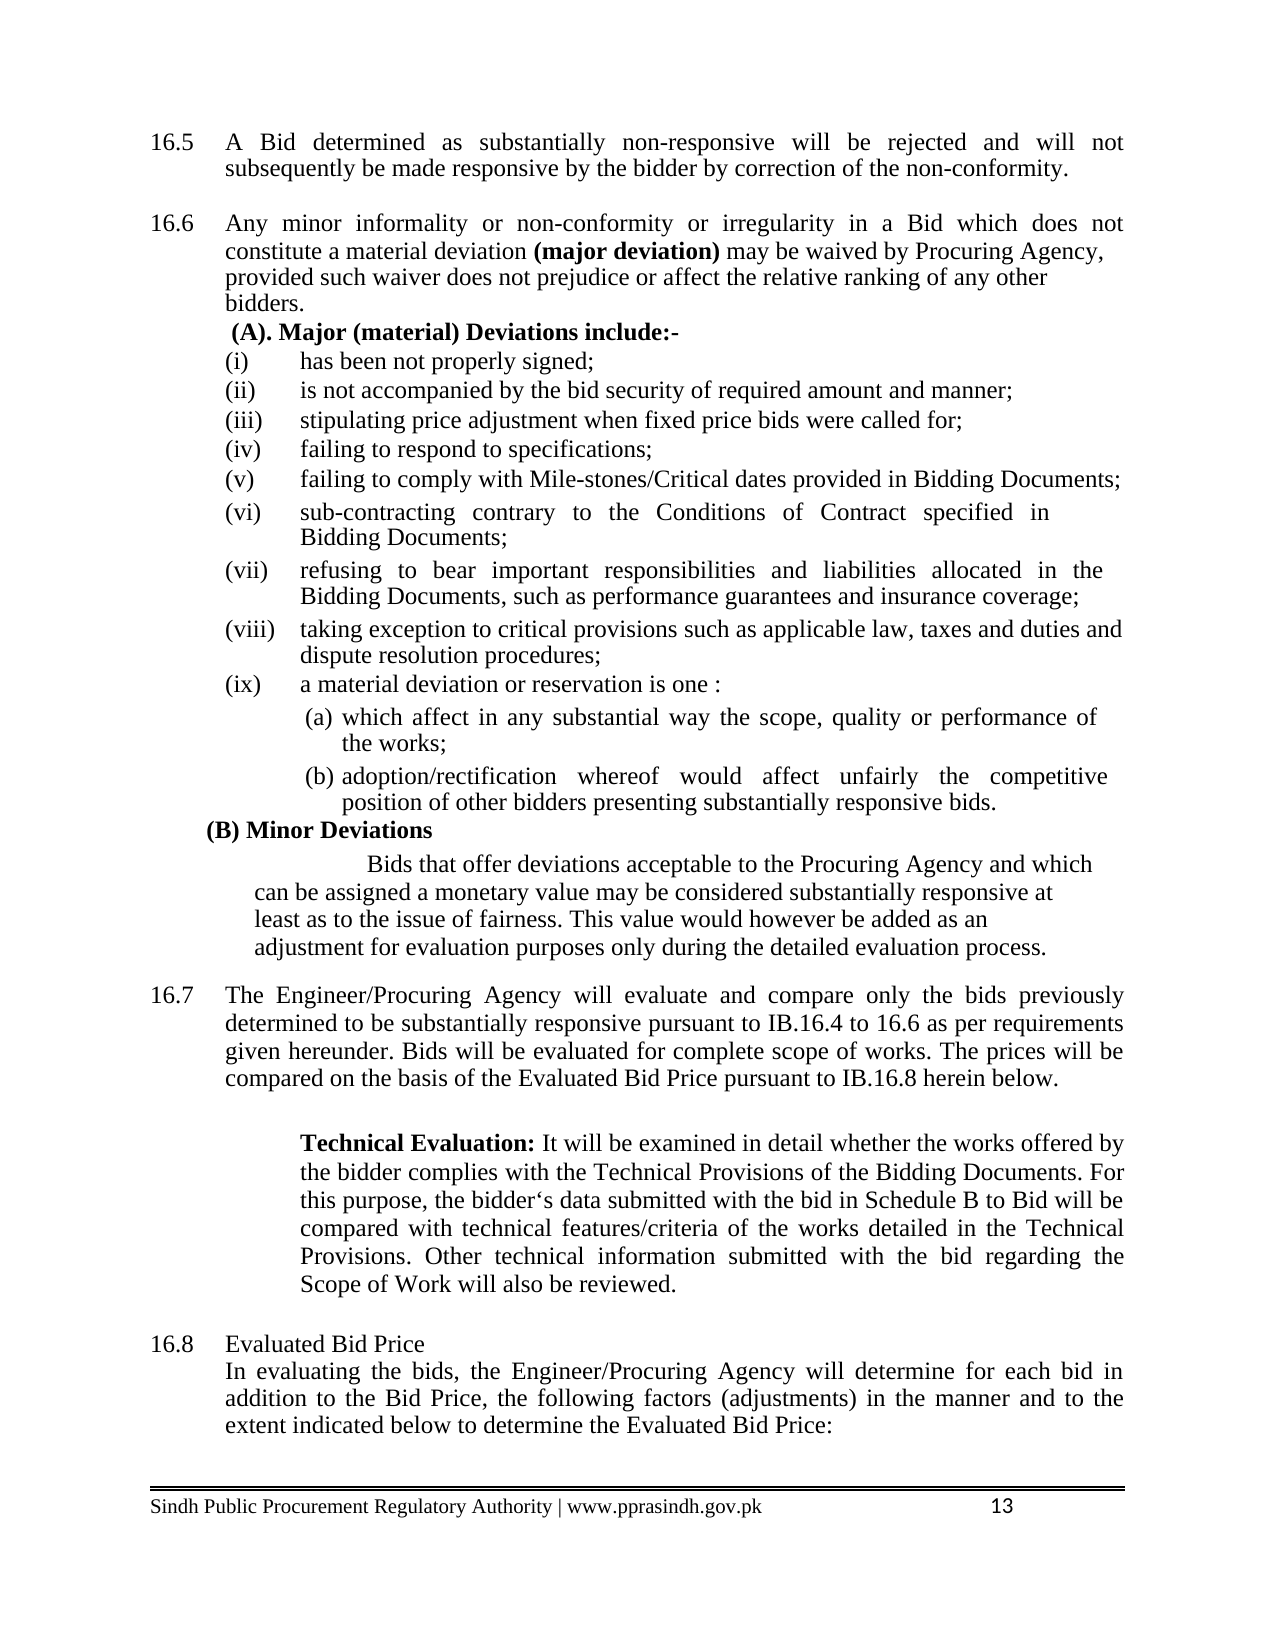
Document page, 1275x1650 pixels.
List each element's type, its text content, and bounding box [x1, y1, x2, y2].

text provided such waiver does not prejudice or affect the relative ranking of any other bidders. [225, 265, 1125, 317]
list a material deviation or reservation is one : [225, 669, 1125, 698]
text In evaluating the bids, the Engineer/Procuring Agency will determine for each bid in addition to the Bid Price, the following factors (adjustments) in the manner and to the extent indicated below to determine the Evaluated Bid Price: [225, 1358, 1125, 1439]
text (B) Minor Deviations [206, 816, 1125, 844]
text (A). Major (material) Deviations include:- [225, 317, 1125, 346]
list stipulating price adjustment when fixed price bids were called for; [225, 405, 1125, 433]
list adoption/rectification whereof would affect unfairly the competitive position of other bidders presenting substantially responsive bids. [305, 764, 1108, 816]
list refusing to bear important responsibilities and liabilities allocated in the Bidding Documents, such as performance guarantees and insurance coverage; [225, 558, 1104, 610]
list The Engineer/Procuring Agency will evaluate and compare only the bids previously determined to be substantially responsive pursuant to IB.16.4 to 16.6 as per requirements given hereunder. Bids will be evaluated for complete scope of works. The prices will be compared on the basis of the Evaluated Bid Price pursuant to IB.16.8 herein below. [150, 982, 1125, 1092]
list failing to respond to specifications; [225, 434, 1125, 463]
text Bids that offer deviations acceptable to the Procuring Agency and which can be assigned a monetary value may be considered substantially responsive at least as to the issue of fairness. This value would however be added as an adjustment for evaluation purposes only during the detailed evaluation process. [254, 851, 1100, 961]
text Technical Evaluation: It will be examined in detail whether the works offered by the bidder complies with the Technical Provisions of the Bidding Documents. For this purpose, the bidder‘s data submitted with the bid in Schedule B to Bid will be compared with technical features/criteria of the works detailed in the Technical Provisions. Other technical information submitted with the bid regarding the Scope of Work will also be reviewed. [300, 1129, 1125, 1298]
list A Bid determined as substantially non-responsive will be rejected and will not subsequently be made responsive by the bidder by correction of the non-conformity. [150, 130, 1125, 182]
list Any minor informality or non-conformity or irregularity in a Bid which does not constitute a material deviation (major deviation) may be waived by Procuring Agency, [150, 208, 1125, 265]
list Evaluated Bid Price [150, 1329, 1125, 1358]
list which affect in any substantial way the scope, quality or performance of the works; [305, 705, 1098, 757]
list has been not properly signed; [225, 346, 1125, 374]
list failing to comply with Mile-stones/Critical dates provided in Bidding Documents; [225, 464, 1125, 492]
list sub-contracting contrary to the Conditions of Contract specified in Bidding Documents; [225, 499, 1050, 551]
list taking exception to critical provisions such as applicable law, taxes and duties and dispute resolution procedures; [225, 617, 1123, 668]
list is not accompanied by the bid security of required amount and manner; [225, 375, 1125, 404]
